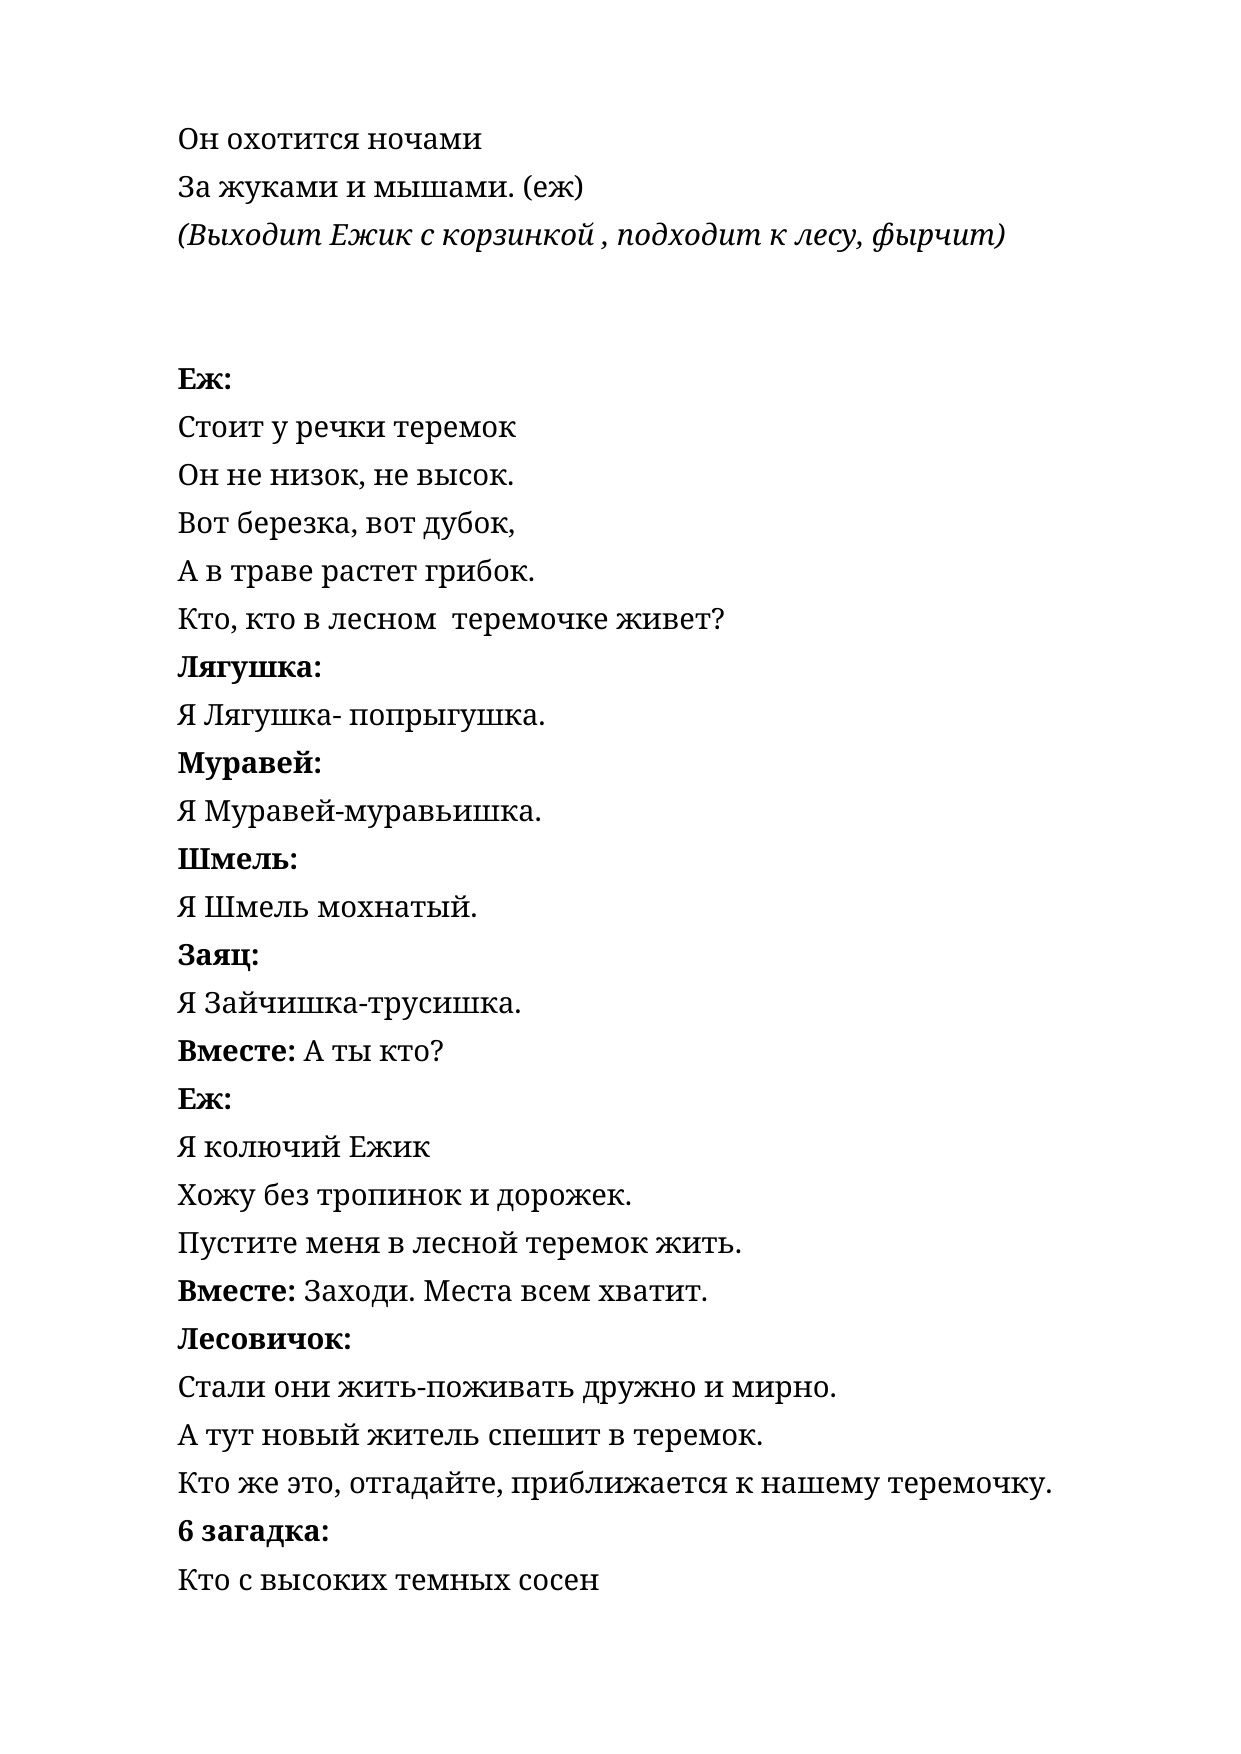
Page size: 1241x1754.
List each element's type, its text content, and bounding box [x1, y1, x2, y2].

text Пустите меня в лесной теремок жить. [177, 1223, 1152, 1262]
text А в траве растет грибок. [177, 550, 1152, 590]
text Стоит у речки теремок [177, 406, 1152, 446]
text Я колючий Ежик [177, 1127, 1152, 1166]
text Он охотится ночами [177, 118, 1152, 158]
text Я Шмель мохнатый. [177, 886, 1152, 926]
text Кто же это, отгадайте, приближается к нашему теремочку. [177, 1463, 1152, 1502]
text Хожу без тропинок и дорожек. [177, 1174, 1152, 1214]
text Кто, кто в лесном теремочке живет? [177, 598, 1152, 638]
text Лесовичок: [177, 1319, 1152, 1358]
text Заяц: [177, 934, 1152, 974]
text Я Зайчишка-трусишка. [177, 982, 1152, 1022]
text Еж: [177, 358, 1152, 398]
text Он не низок, не высок. [177, 454, 1152, 494]
text Кто с высоких темных сосен [177, 1559, 1152, 1598]
text Стали они жить-поживать дружно и мирно. [177, 1367, 1152, 1406]
text Я Муравей-муравьишка. [177, 790, 1152, 830]
text Еж: [177, 1078, 1152, 1118]
text Шмель: [177, 838, 1152, 878]
text А тут новый житель спешит в теремок. [177, 1415, 1152, 1454]
text 6 загадка: [177, 1511, 1152, 1550]
text Вместе: А ты кто? [177, 1031, 1152, 1070]
text Лягушка: [177, 646, 1152, 686]
text Муравей: [177, 742, 1152, 782]
text Вот березка, вот дубок, [177, 502, 1152, 542]
text (Выходит Ежик с корзинкой , подходит к лесу, фырчит) [177, 214, 1152, 254]
text За жуками и мышами. (еж) [177, 166, 1152, 206]
text Вместе: Заходи. Места всем хватит. [177, 1271, 1152, 1310]
text Я Лягушка- попрыгушка. [177, 694, 1152, 734]
